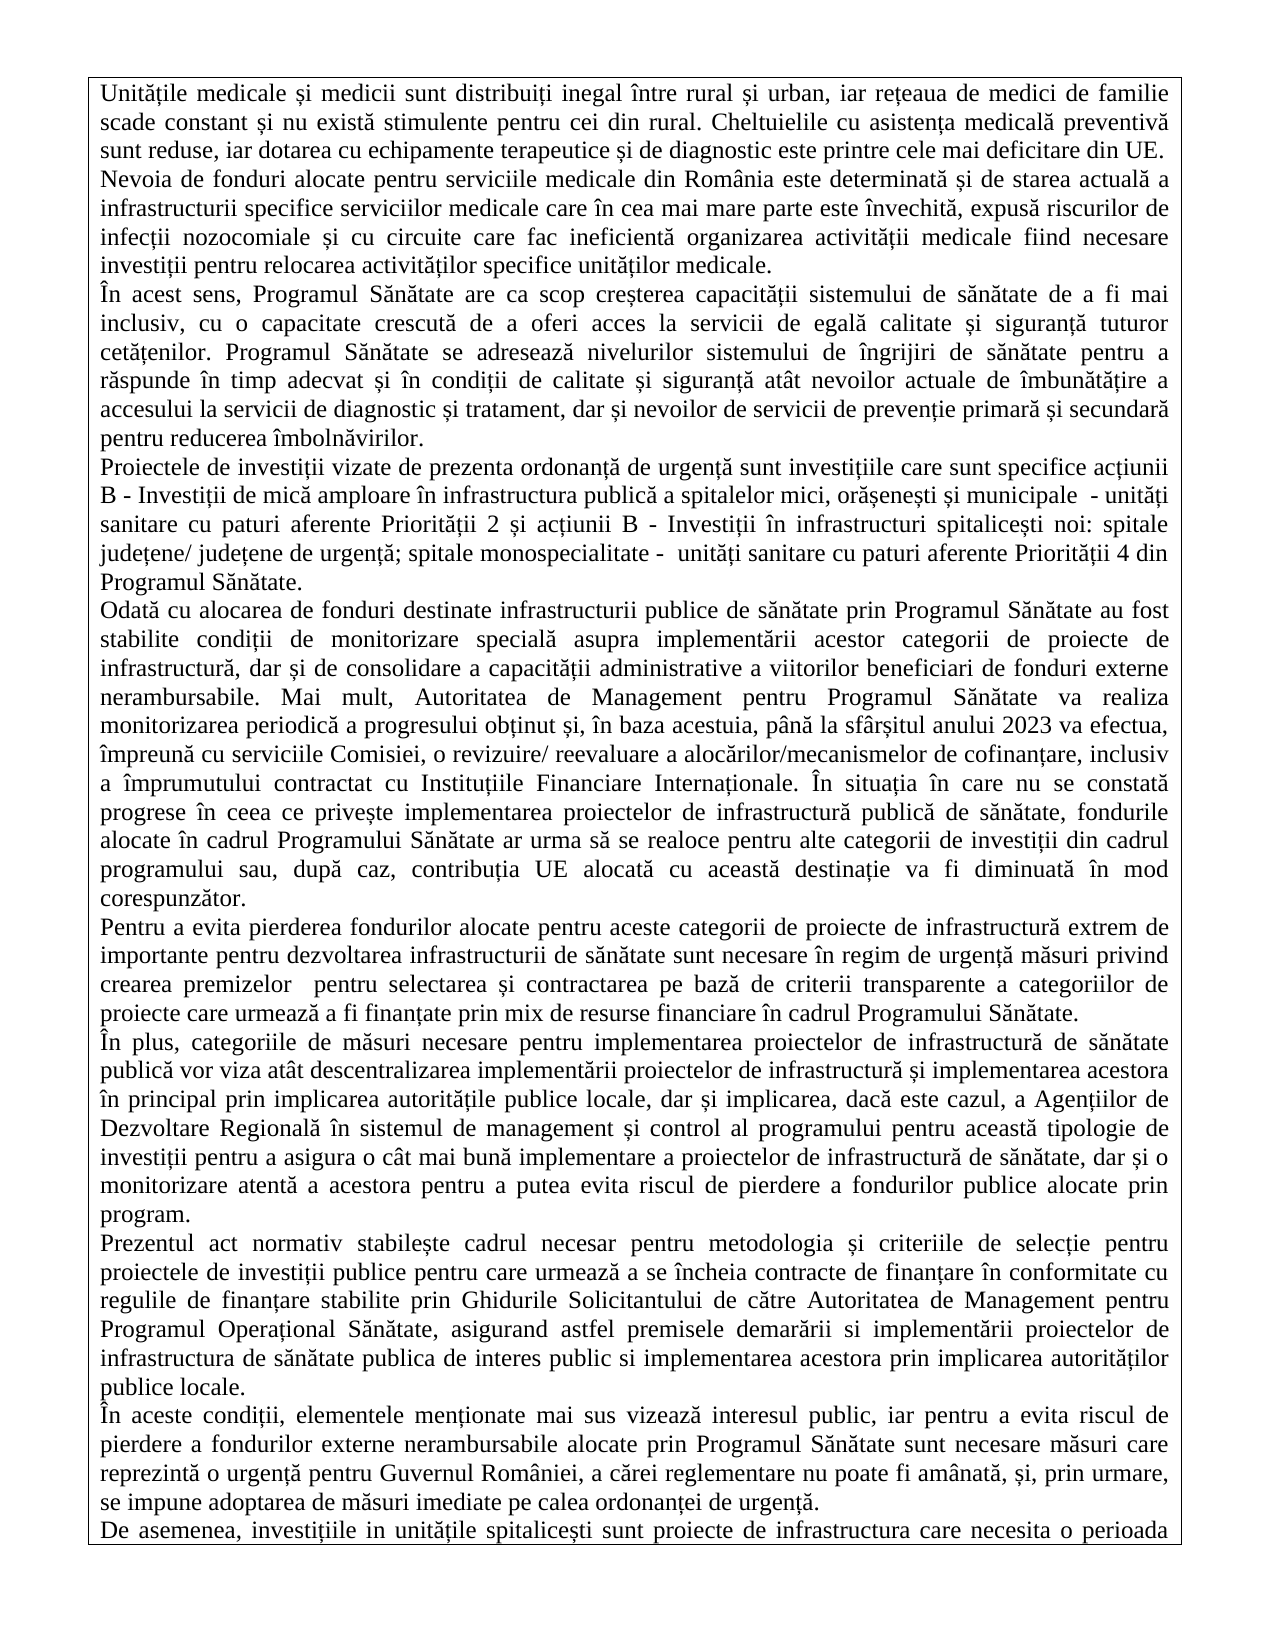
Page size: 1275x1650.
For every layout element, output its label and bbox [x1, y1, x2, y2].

table_header [89, 78, 1181, 1544]
